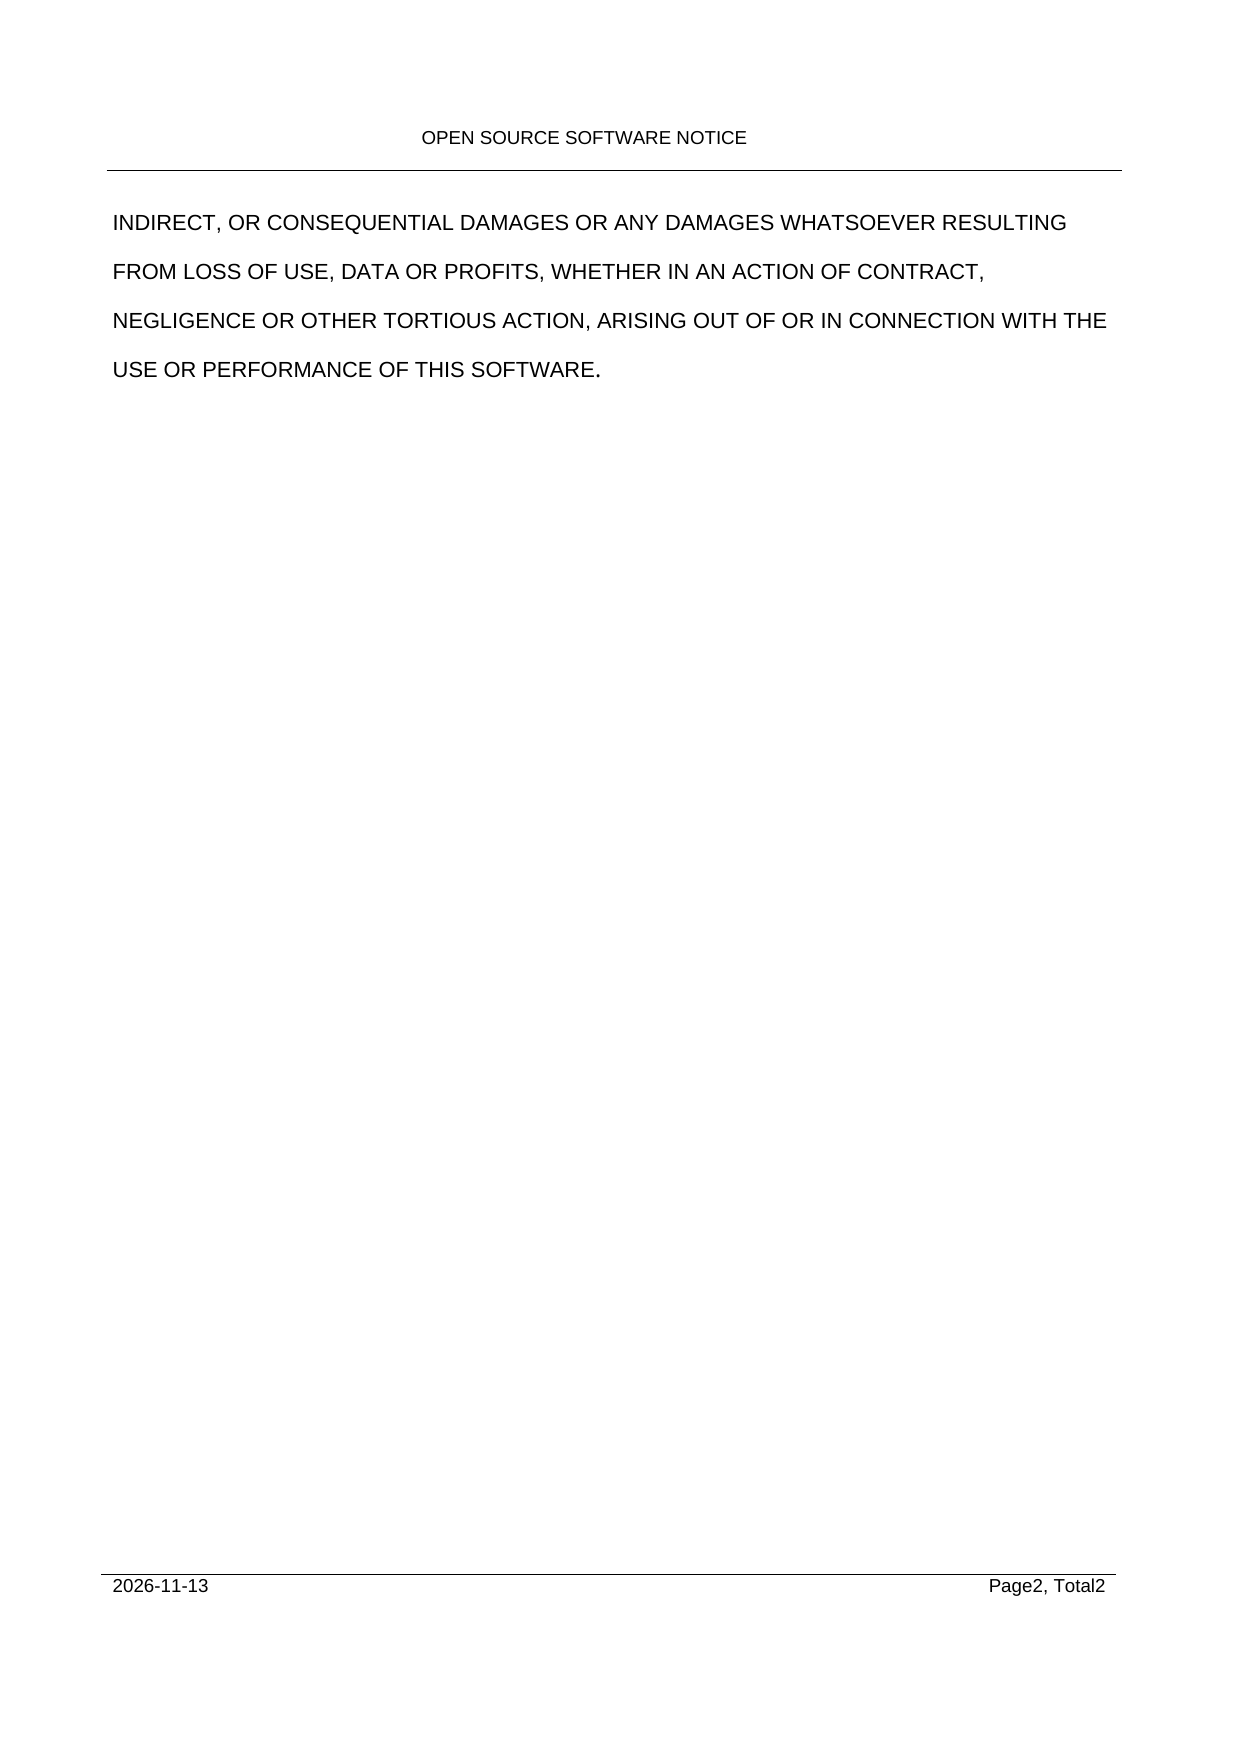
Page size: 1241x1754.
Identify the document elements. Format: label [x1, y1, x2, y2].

text [112, 206, 1128, 385]
